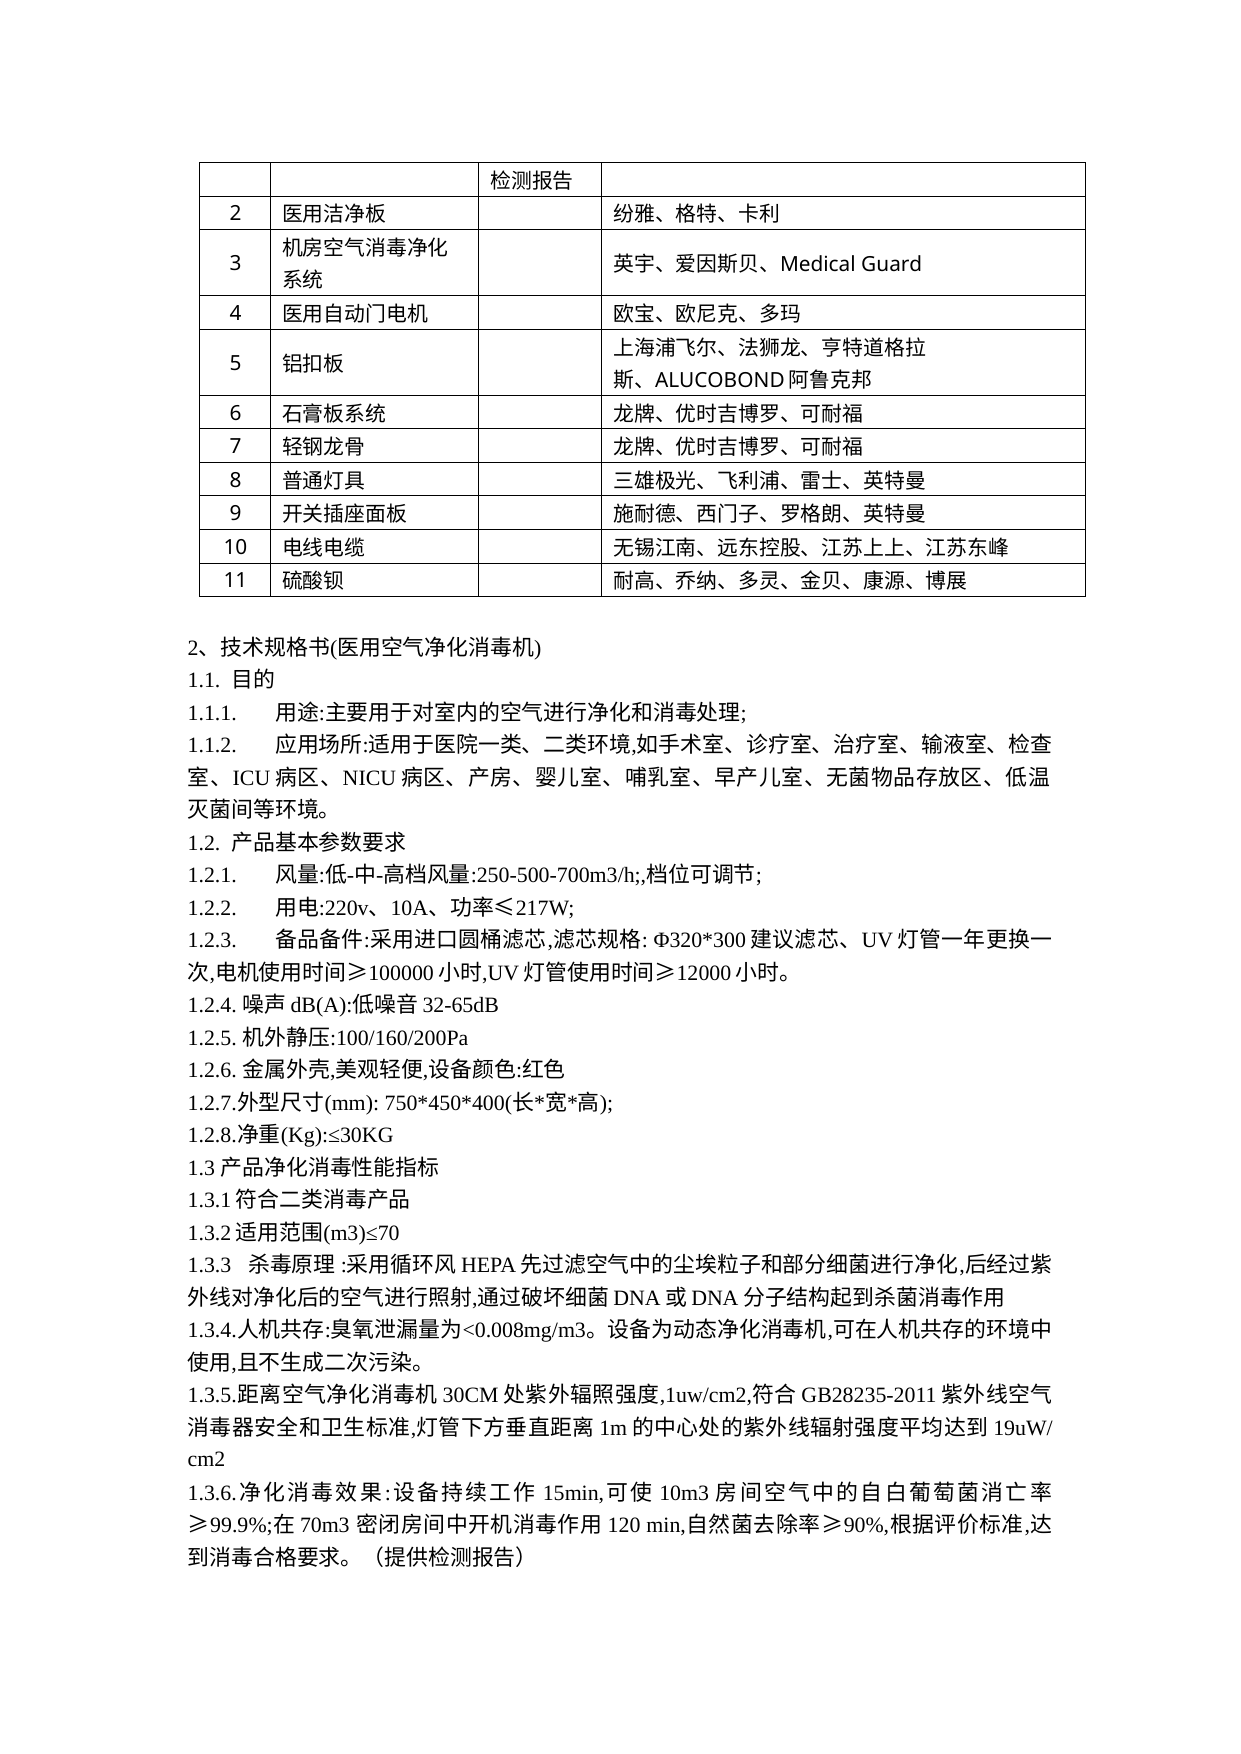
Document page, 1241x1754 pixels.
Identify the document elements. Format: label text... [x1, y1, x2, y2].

text 1.1.2. 应用场所:适用于医院一类、二类环境,如手术室、诊疗室、治疗室、输液室、检查室、ICU病区、NICU病区、产房、婴儿室、哺乳室、早产儿室、无菌物品存放区、低温灭菌间等环境。 [187, 727, 1053, 824]
table_cell 耐高、乔纳、多灵、金贝、康源、博展 [602, 564, 1085, 596]
table_cell 5 [200, 330, 270, 395]
table_cell 医用洁净板 [271, 197, 478, 229]
text 2、技术规格书(医用空气净化消毒机) [187, 629, 1053, 662]
table_cell 欧宝、欧尼克、多玛 [602, 296, 1085, 329]
text 1.3.4.人机共存:臭氧泄漏量为<0.008mg/m3。设备为动态净化消毒机,可在人机共存的环境中使用,且不生成二次污染。 [187, 1312, 1053, 1377]
table_cell 8 [200, 463, 270, 495]
table_cell [479, 463, 601, 495]
table_cell 机房空气消毒净化系统 [271, 230, 478, 295]
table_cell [479, 163, 601, 196]
table_cell 1 [200, 163, 270, 196]
text 1.3 产品净化消毒性能指标 [187, 1149, 1053, 1182]
table_cell 纷雅、格特、卡利 [602, 197, 1085, 229]
text 1.3.3 杀毒原理 :采用循环风HEPA先过滤空气中的尘埃粒子和部分细菌进行净化,后经过紫外线对净化后的空气进行照射,通过破坏细菌DNA或DNA分子结构起到杀菌消毒作用 [187, 1247, 1053, 1312]
text 1.1.1. 用途:主要用于对室内的空气进行净化和消毒处理; [187, 694, 1053, 727]
table_cell 上海浦飞尔、法狮龙、亨特道格拉斯、ALUCOBOND阿鲁克邦 [602, 330, 1085, 395]
table_cell 三雄极光、飞利浦、雷士、英特曼 [602, 463, 1085, 495]
table_cell [479, 396, 601, 428]
table_cell 普通灯具 [271, 463, 478, 495]
table_cell 英宇、爱因斯贝、Medical Guard [602, 230, 1085, 295]
table_cell [479, 564, 601, 596]
text 1.2.2. 用电:220v、10A、功率≤217W; [187, 889, 1053, 922]
table_cell [479, 330, 601, 395]
table_cell [479, 429, 601, 462]
text 1.2.8.净重(Kg):≤30KG [187, 1117, 1053, 1149]
text 1.3.1符合二类消毒产品 [187, 1182, 1053, 1214]
text 1.2.4. 噪声dB(A):低噪音32-65dB [187, 987, 1053, 1019]
table_cell 电线电缆 [271, 530, 478, 562]
table_cell [479, 230, 601, 295]
table_cell 施耐德、西门子、罗格朗、英特曼 [602, 496, 1085, 529]
table_cell 11 [200, 564, 270, 596]
table_cell PVC [271, 163, 478, 196]
table_cell 9 [200, 496, 270, 529]
text 1.2.3. 备品备件:采用进口圆桶滤芯,滤芯规格: Φ320*300建议滤芯、UV灯管一年更换一次,电机使用时间≥100000小时,UV灯管使用时间≥12000小时。 [187, 922, 1053, 987]
table_cell [479, 296, 601, 329]
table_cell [602, 163, 1085, 196]
table_cell 医用自动门电机 [271, 296, 478, 329]
table_cell 4 [200, 296, 270, 329]
table_cell 铝扣板 [271, 330, 478, 395]
table_cell 6 [200, 396, 270, 428]
table_cell 10 [200, 530, 270, 562]
table_cell 轻钢龙骨 [271, 429, 478, 462]
table_cell 石膏板系统 [271, 396, 478, 428]
table_cell 开关插座面板 [271, 496, 478, 529]
text 1.1. 目的 [187, 662, 1053, 694]
table_cell 3 [200, 230, 270, 295]
table_cell 龙牌、优时吉博罗、可耐福 [602, 396, 1085, 428]
table_cell [479, 530, 601, 562]
table_cell 无锡江南、远东控股、江苏上上、江苏东峰 [602, 530, 1085, 562]
table_cell 硫酸钡 [271, 564, 478, 596]
text 1.2.6. 金属外壳,美观轻便,设备颜色:红色 [187, 1052, 1053, 1084]
table_cell 2 [200, 197, 270, 229]
text 1.3.5.距离空气净化消毒机30CM处紫外辐照强度,1uw/cm2,符合GB28235-2011紫外线空气消毒器安全和卫生标准,灯管下方垂直距离1m的中心处的紫外线辐射强度平均达到19uW/ cm2 [187, 1377, 1053, 1474]
table_cell [479, 496, 601, 529]
text 1.2. 产品基本参数要求 [187, 824, 1053, 857]
text 1.3.2适用范围(m3)≤70 [187, 1214, 1053, 1247]
table_cell 龙牌、优时吉博罗、可耐福 [602, 429, 1085, 462]
text 1.2.1. 风量:低-中-高档风量:250-500-700m3/h;,档位可调节; [187, 857, 1053, 889]
table_cell 7 [200, 429, 270, 462]
text 1.2.7.外型尺寸(mm): 750*450*400(长*宽*高); [187, 1084, 1053, 1117]
text 1.3.6.净化消毒效果:设备持续工作15min,可使10m3房间空气中的自白葡萄菌消亡率≥99.9%;在70m3 密闭房间中开机消毒作用120 min,自然菌去除率≥90%,根据评价标准,达到消毒合格要求。（提供检测报告） [187, 1474, 1053, 1572]
table_cell [479, 197, 601, 229]
text 1.2.5. 机外静压:100/160/200Pa [187, 1019, 1053, 1052]
